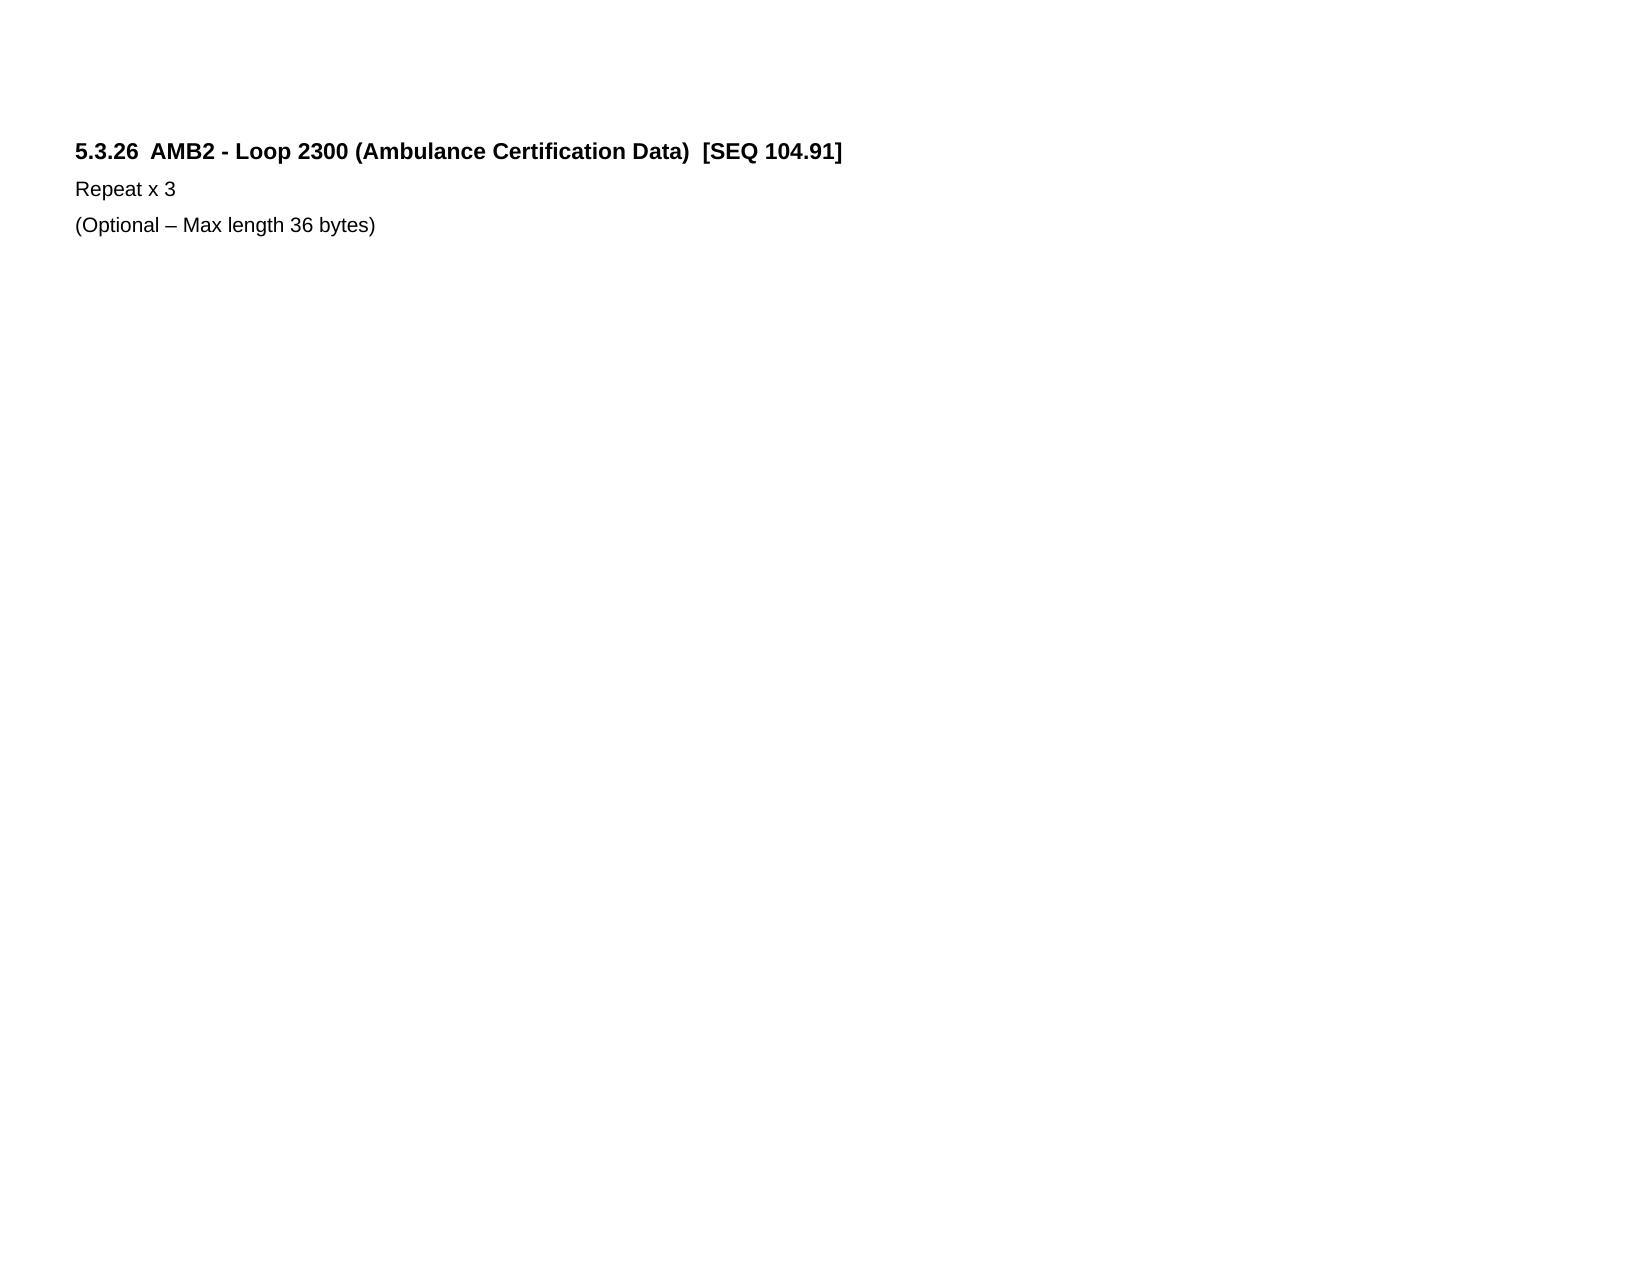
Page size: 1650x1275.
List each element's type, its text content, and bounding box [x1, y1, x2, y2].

text Repeat x 3 [75, 177, 1575, 201]
text (Optional – Max length 36 bytes) [75, 213, 1575, 237]
subtitle AMB2 - Loop 2300 (Ambulance Certification Data) [SEQ 104.91] [75, 138, 1575, 164]
